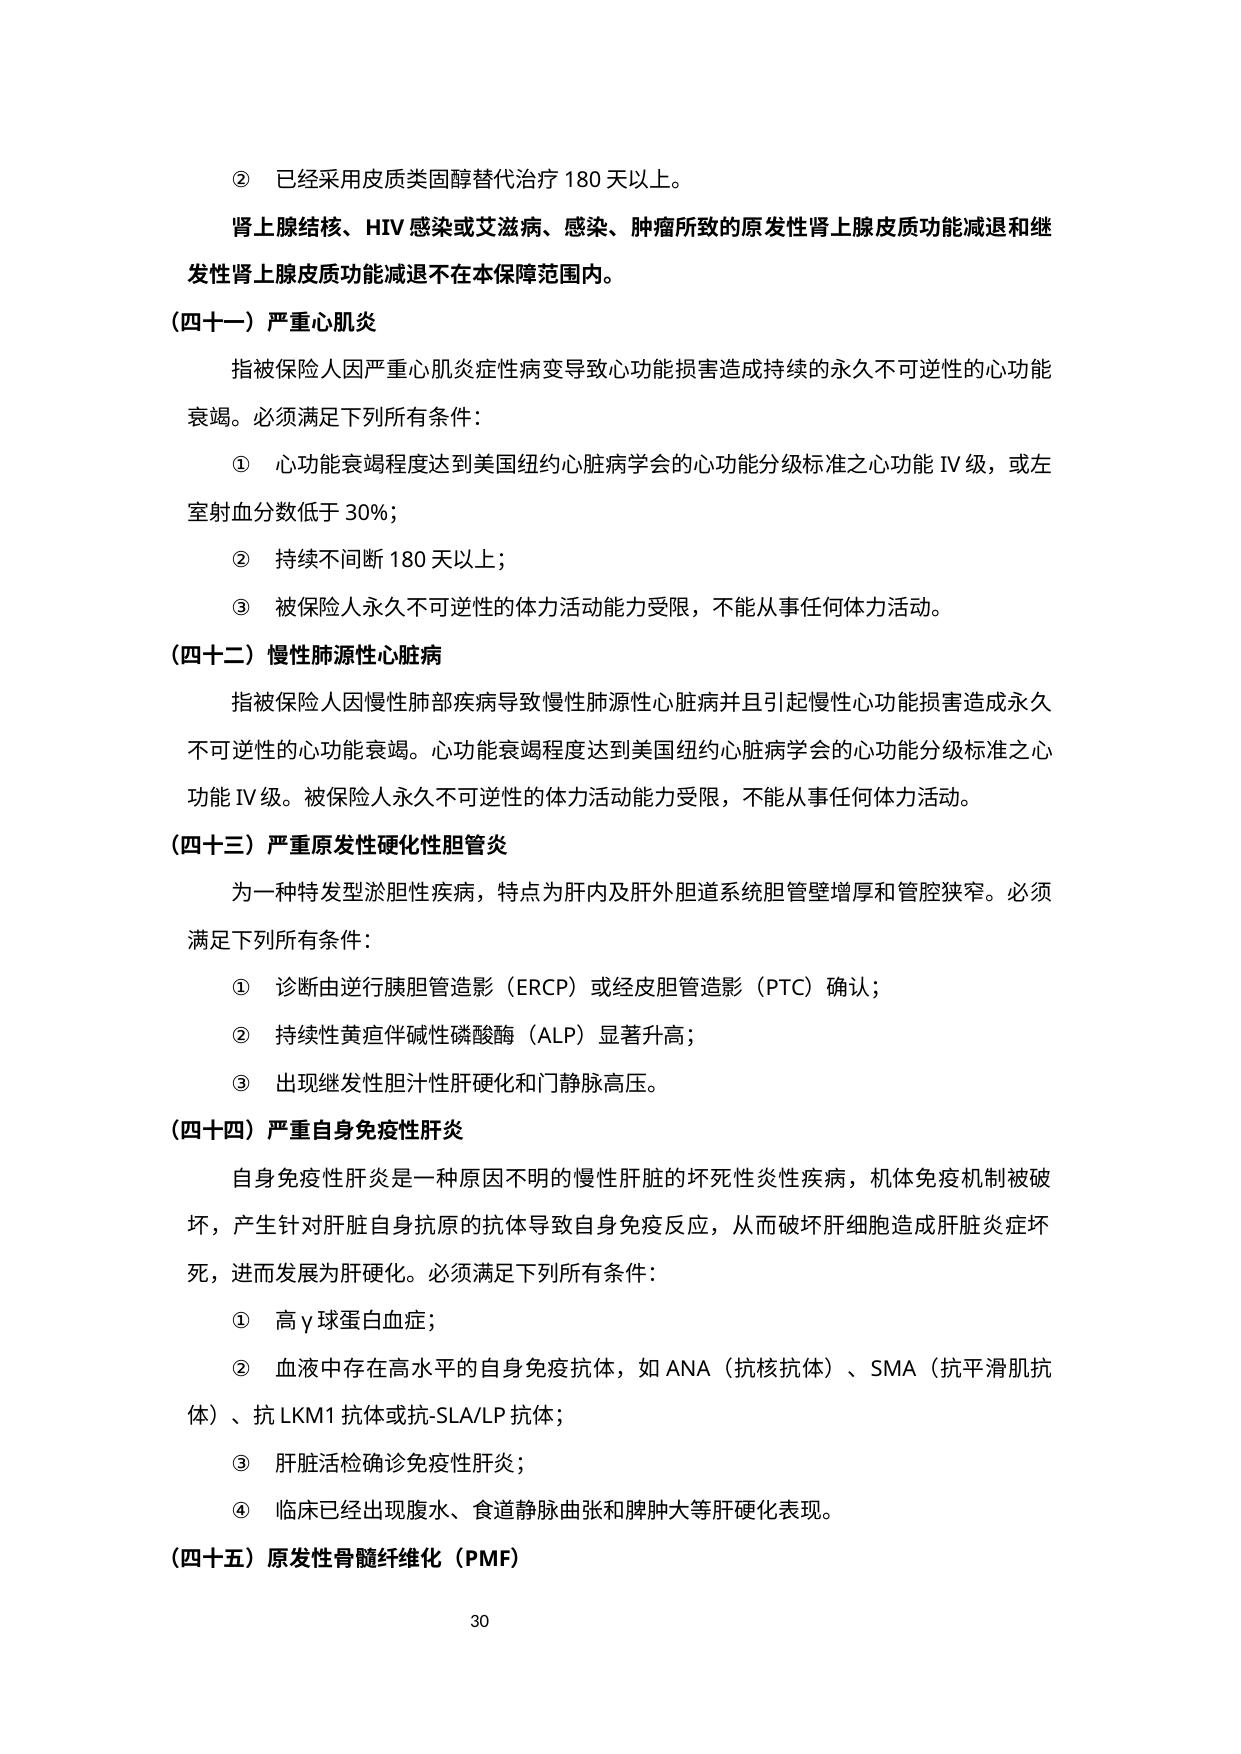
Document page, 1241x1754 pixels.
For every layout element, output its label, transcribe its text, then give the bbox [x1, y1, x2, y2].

list 指被保险人因慢性肺部疾病导致慢性肺源性心脏病并且引起慢性心功能损害造成永久不可逆性的心功能衰竭。心功能衰竭程度达到美国纽约心脏病学会的心功能分级标准之心功能IV级。被保险人永久不可逆性的体力活动能力受限，不能从事任何体力活动。 [187, 685, 1053, 812]
list 已经采用皮质类固醇替代治疗180天以上。 [187, 162, 1053, 194]
list 被保险人永久不可逆性的体力活动能力受限，不能从事任何体力活动。 [187, 590, 1053, 622]
list 严重原发性硬化性胆管炎 [158, 828, 1053, 859]
list 诊断由逆行胰胆管造影（ERCP）或经皮胆管造影（PTC）确认； [187, 970, 1053, 1002]
list 血液中存在高水平的自身免疫抗体，如ANA（抗核抗体）、SMA（抗平滑肌抗体）、抗LKM1抗体或抗-SLA/LP抗体； [187, 1351, 1053, 1430]
list 严重自身免疫性肝炎 [158, 1113, 1053, 1145]
list 原发性骨髓纤维化（PMF） [158, 1541, 1053, 1573]
list 持续不间断180天以上； [187, 542, 1053, 574]
list 出现继发性胆汁性肝硬化和门静脉高压。 [187, 1066, 1053, 1097]
list 肾上腺结核、HIV感染或艾滋病、感染、肿瘤所致的原发性肾上腺皮质功能减退和继发性肾上腺皮质功能减退不在本保障范围内。 [187, 209, 1053, 289]
list 高γ球蛋白血症； [187, 1303, 1053, 1335]
list 心功能衰竭程度达到美国纽约心脏病学会的心功能分级标准之心功能IV级，或左室射血分数低于30%； [187, 447, 1053, 527]
list 指被保险人因严重心肌炎症性病变导致心功能损害造成持续的永久不可逆性的心功能衰竭。必须满足下列所有条件： [187, 352, 1053, 431]
list 临床已经出现腹水、食道静脉曲张和脾肿大等肝硬化表现。 [187, 1493, 1053, 1525]
list 自身免疫性肝炎是一种原因不明的慢性肝脏的坏死性炎性疾病，机体免疫机制被破坏，产生针对肝脏自身抗原的抗体导致自身免疫反应，从而破坏肝细胞造成肝脏炎症坏死，进而发展为肝硬化。必须满足下列所有条件： [187, 1161, 1053, 1287]
list 肝脏活检确诊免疫性肝炎； [187, 1446, 1053, 1478]
list 持续性黄疸伴碱性磷酸酶（ALP）显著升高； [187, 1018, 1053, 1050]
list 为一种特发型淤胆性疾病，特点为肝内及肝外胆道系统胆管壁增厚和管腔狭窄。必须满足下列所有条件： [187, 875, 1053, 954]
list 严重心肌炎 [158, 305, 1053, 336]
list 慢性肺源性心脏病 [158, 638, 1053, 669]
